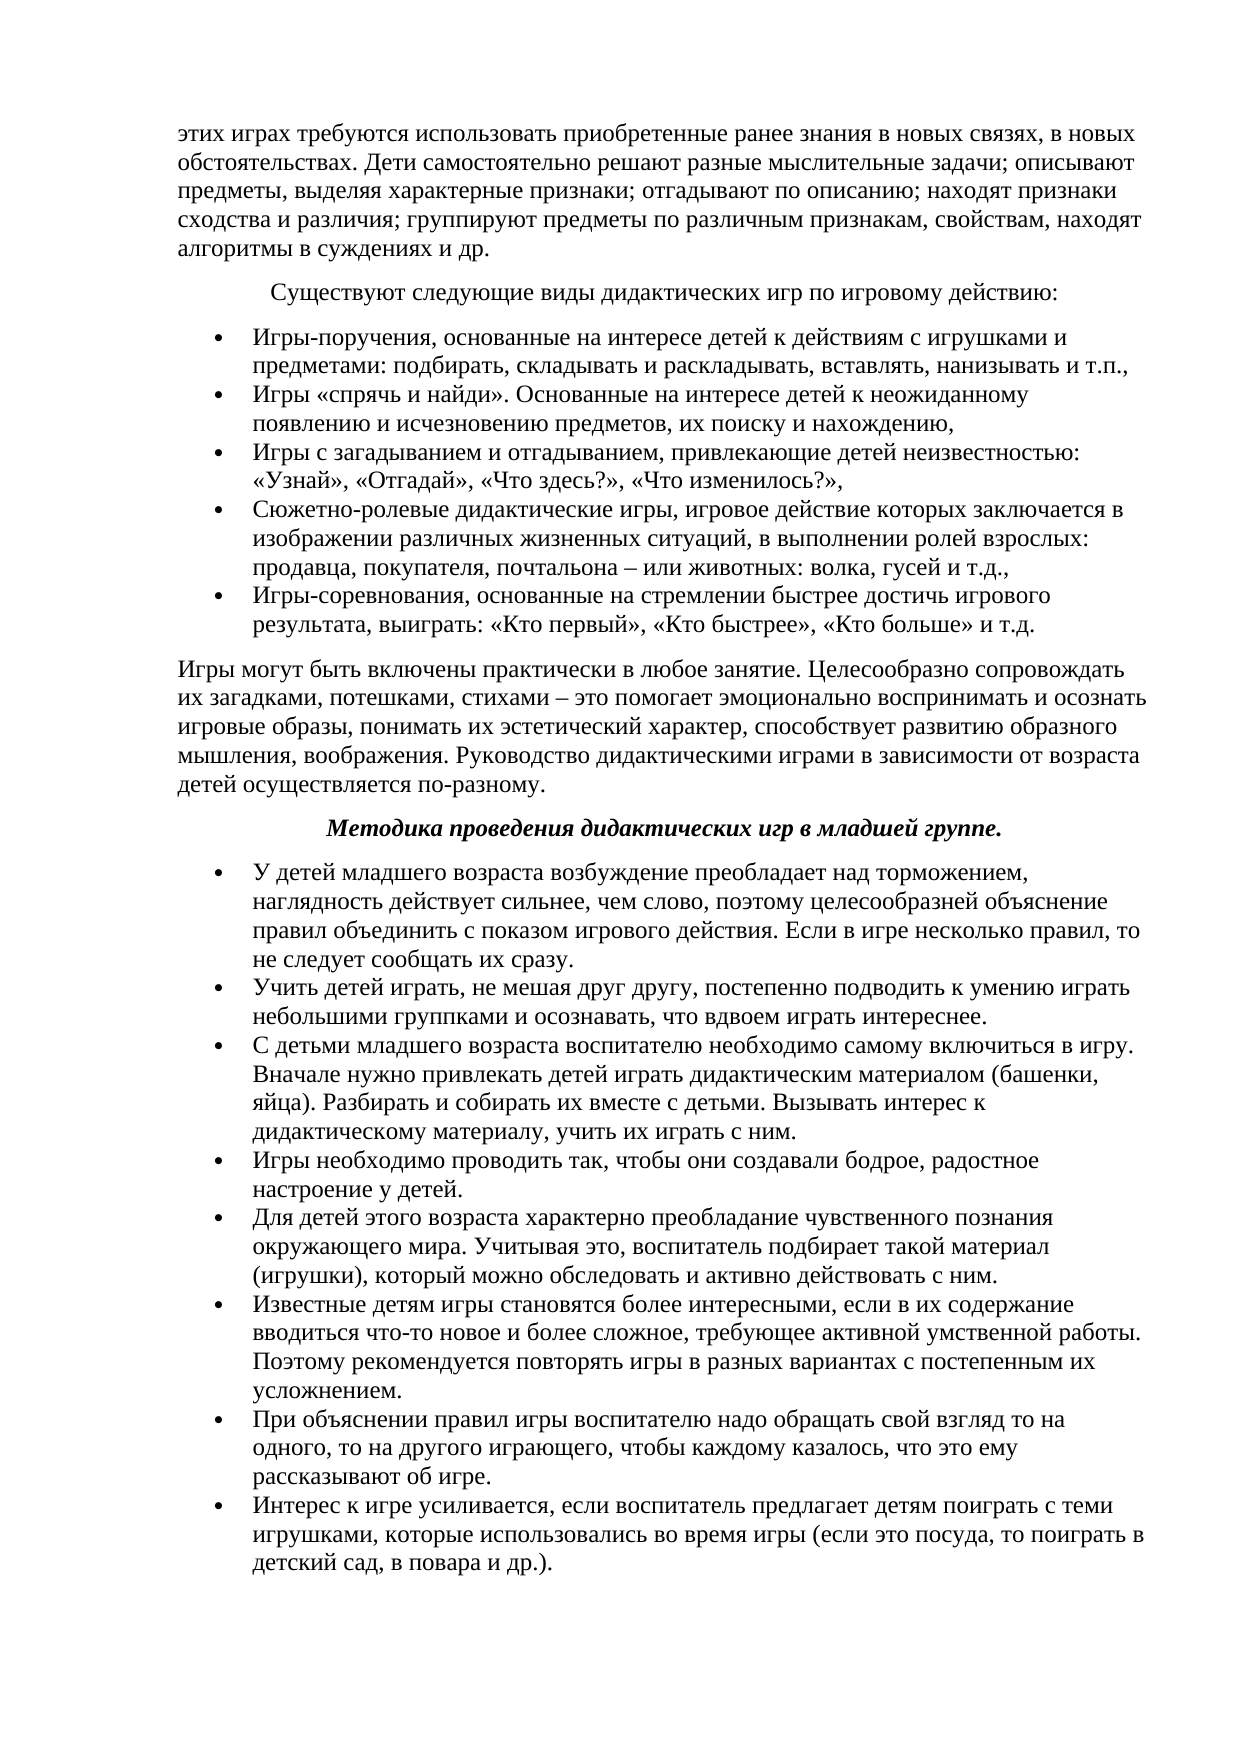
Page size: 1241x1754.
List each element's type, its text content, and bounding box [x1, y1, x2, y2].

text Игры могут быть включены практически в любое занятие. Целесообразно сопровождать их загадками, потешками, стихами – это помогает эмоционально воспринимать и осознать игровые образы, понимать их эстетический характер, способствует развитию образного мышления, воображения. Руководство дидактическими играми в зависимости от возраста детей осуществляется по-разному. [177, 654, 1152, 797]
list Для детей этого возраста характерно преобладание чувственного познания окружающего мира. Учитывая это, воспитатель подбирает такой материал (игрушки), который можно обследовать и активно действовать с ним. [215, 1202, 1152, 1289]
list У детей младшего возраста возбуждение преобладает над торможением, наглядность действует сильнее, чем слово, поэтому целесообразней объяснение правил объединить с показом игрового действия. Если в игре несколько правил, то не следует сообщать их сразу. [215, 857, 1152, 972]
list При объяснении правил игры воспитателю надо обращать свой взгляд то на одного, то на другого играющего, чтобы каждому казалось, что это ему рассказывают об игре. [215, 1404, 1152, 1490]
list Игры «спрячь и найди». Основанные на интересе детей к неожиданному появлению и исчезновению предметов, их поиску и нахождению, [215, 379, 1152, 437]
list С детьми младшего возраста воспитателю необходимо самому включиться в игру. Вначале нужно привлекать детей играть дидактическим материалом (башенки, яйца). Разбирать и собирать их вместе с детьми. Вызывать интерес к дидактическому материалу, учить их играть с ним. [215, 1030, 1152, 1145]
list Игры с загадыванием и отгадыванием, привлекающие детей неизвестностью: «Узнай», «Отгадай», «Что здесь?», «Что изменилось?», [215, 437, 1152, 494]
list Сюжетно-ролевые дидактические игры, игровое действие которых заключается в изображении различных жизненных ситуаций, в выполнении ролей взрослых: продавца, покупателя, почтальона – или животных: волка, гусей и т.д., [215, 494, 1152, 581]
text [177, 118, 1152, 262]
list Известные детям игры становятся более интересными, если в их содержание вводиться что-то новое и более сложное, требующее активной умственной работы. Поэтому рекомендуется повторять игры в разных вариантах с постепенным их усложнением. [215, 1289, 1152, 1404]
list Игры-поручения, основанные на интересе детей к действиям с игрушками и предметами: подбирать, складывать и раскладывать, вставлять, нанизывать и т.п., [215, 322, 1152, 379]
list Учить детей играть, не мешая друг другу, постепенно подводить к умению играть небольшими группками и осознавать, что вдвоем играть интереснее. [215, 972, 1152, 1030]
list Интерес к игре усиливается, если воспитатель предлагает детям поиграть с теми игрушками, которые использовались во время игры (если это посуда, то поиграть в детский сад, в повара и др.). [215, 1490, 1152, 1576]
list Игры-соревнования, основанные на стремлении быстрее достичь игрового результата, выиграть: «Кто первый», «Кто быстрее», «Кто больше» и т.д. [215, 581, 1152, 638]
text Существуют следующие виды дидактических игр по игровому действию: [177, 277, 1152, 306]
list Игры необходимо проводить так, чтобы они создавали бодрое, радостное настроение у детей. [215, 1145, 1152, 1202]
text Методика проведения дидактических игр в младшей группе. [177, 813, 1152, 842]
